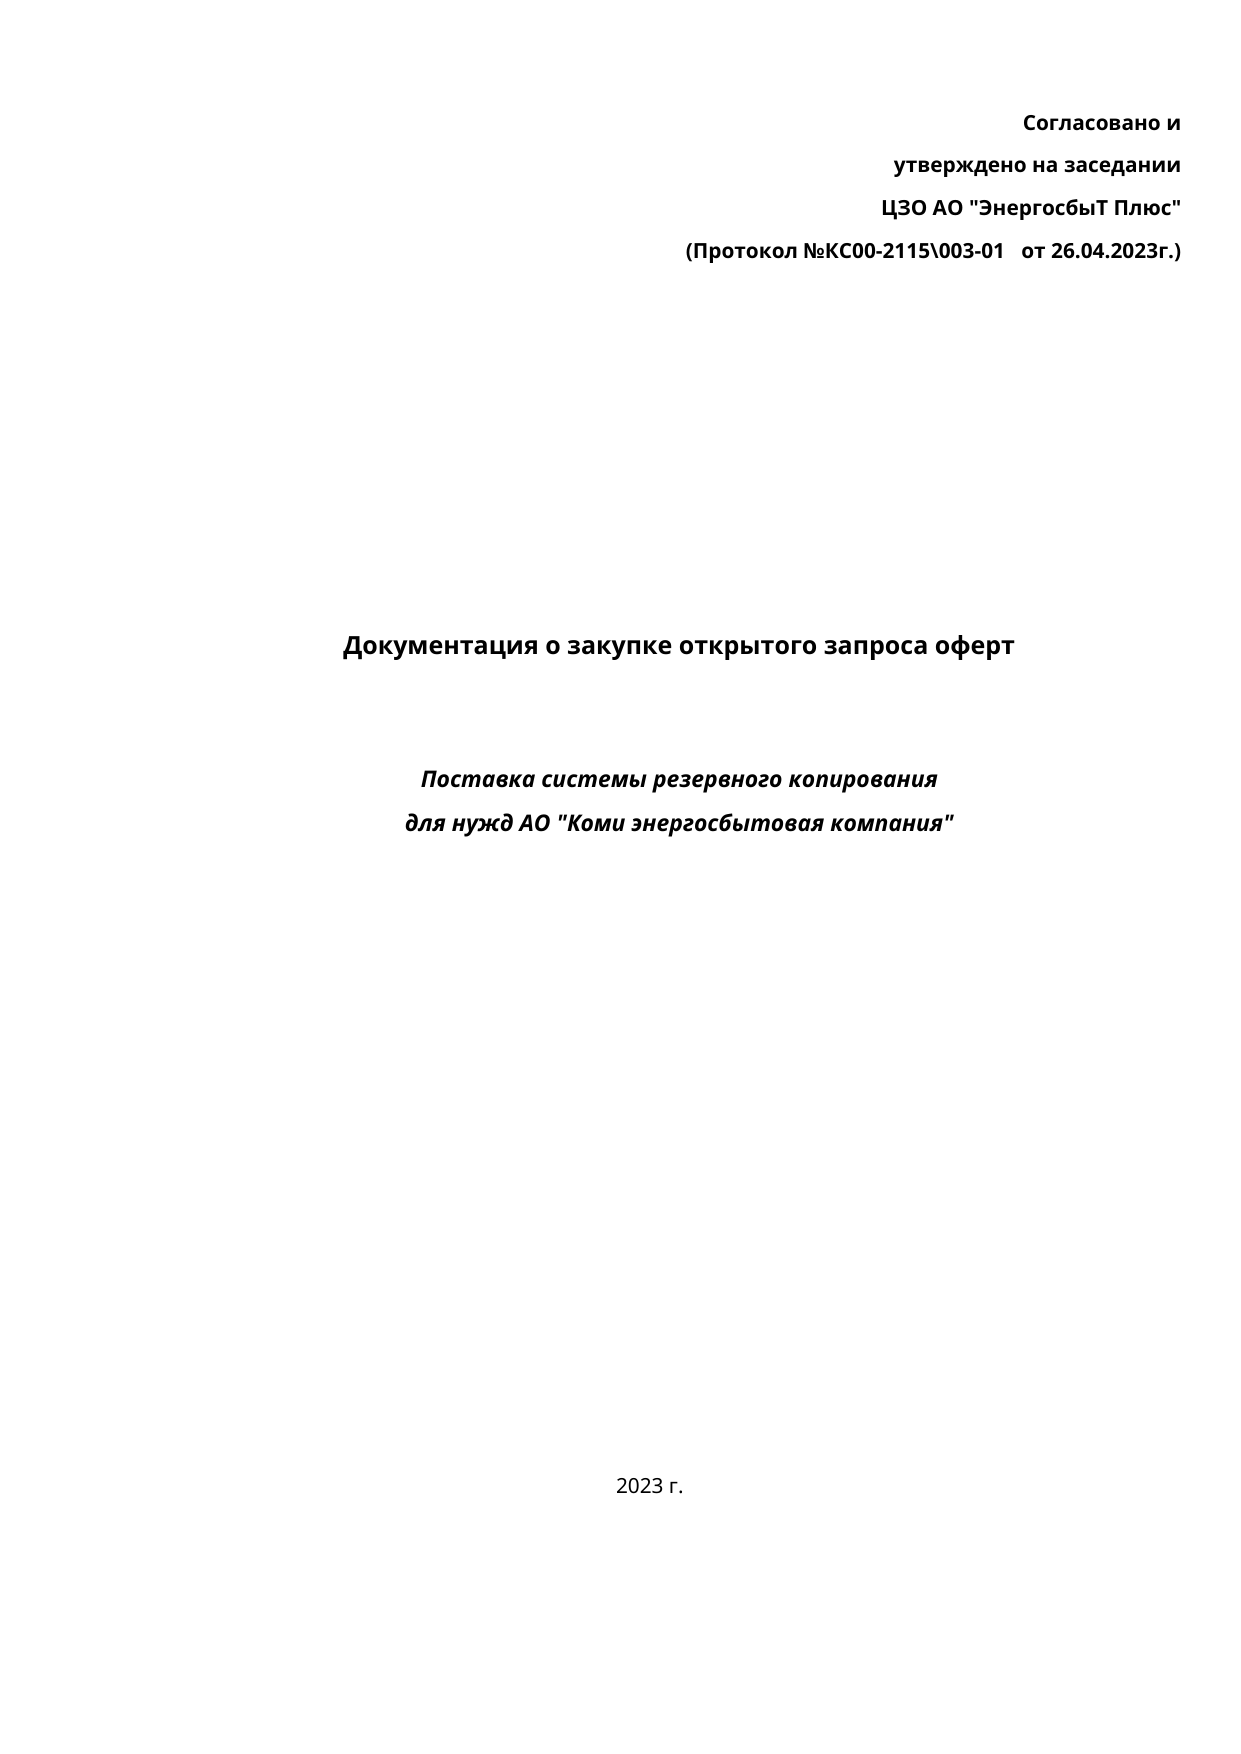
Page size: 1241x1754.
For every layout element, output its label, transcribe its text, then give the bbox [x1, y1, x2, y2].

text утверждено на заседании [474, 151, 1181, 179]
text ЦЗО АО "ЭнергосбыТ Плюс" (Протокол №КС00-2115\003-01 от 26.04.2023г.) [474, 193, 1181, 264]
text для нужд АО "Коми энергосбытовая компания" [118, 807, 1181, 838]
text Согласовано и [474, 108, 1181, 136]
text 2023 г. [118, 1471, 1181, 1499]
text Поставка системы резервного копирования [118, 763, 1181, 794]
text Документация о закупке открытого запроса оферт [118, 627, 1181, 662]
